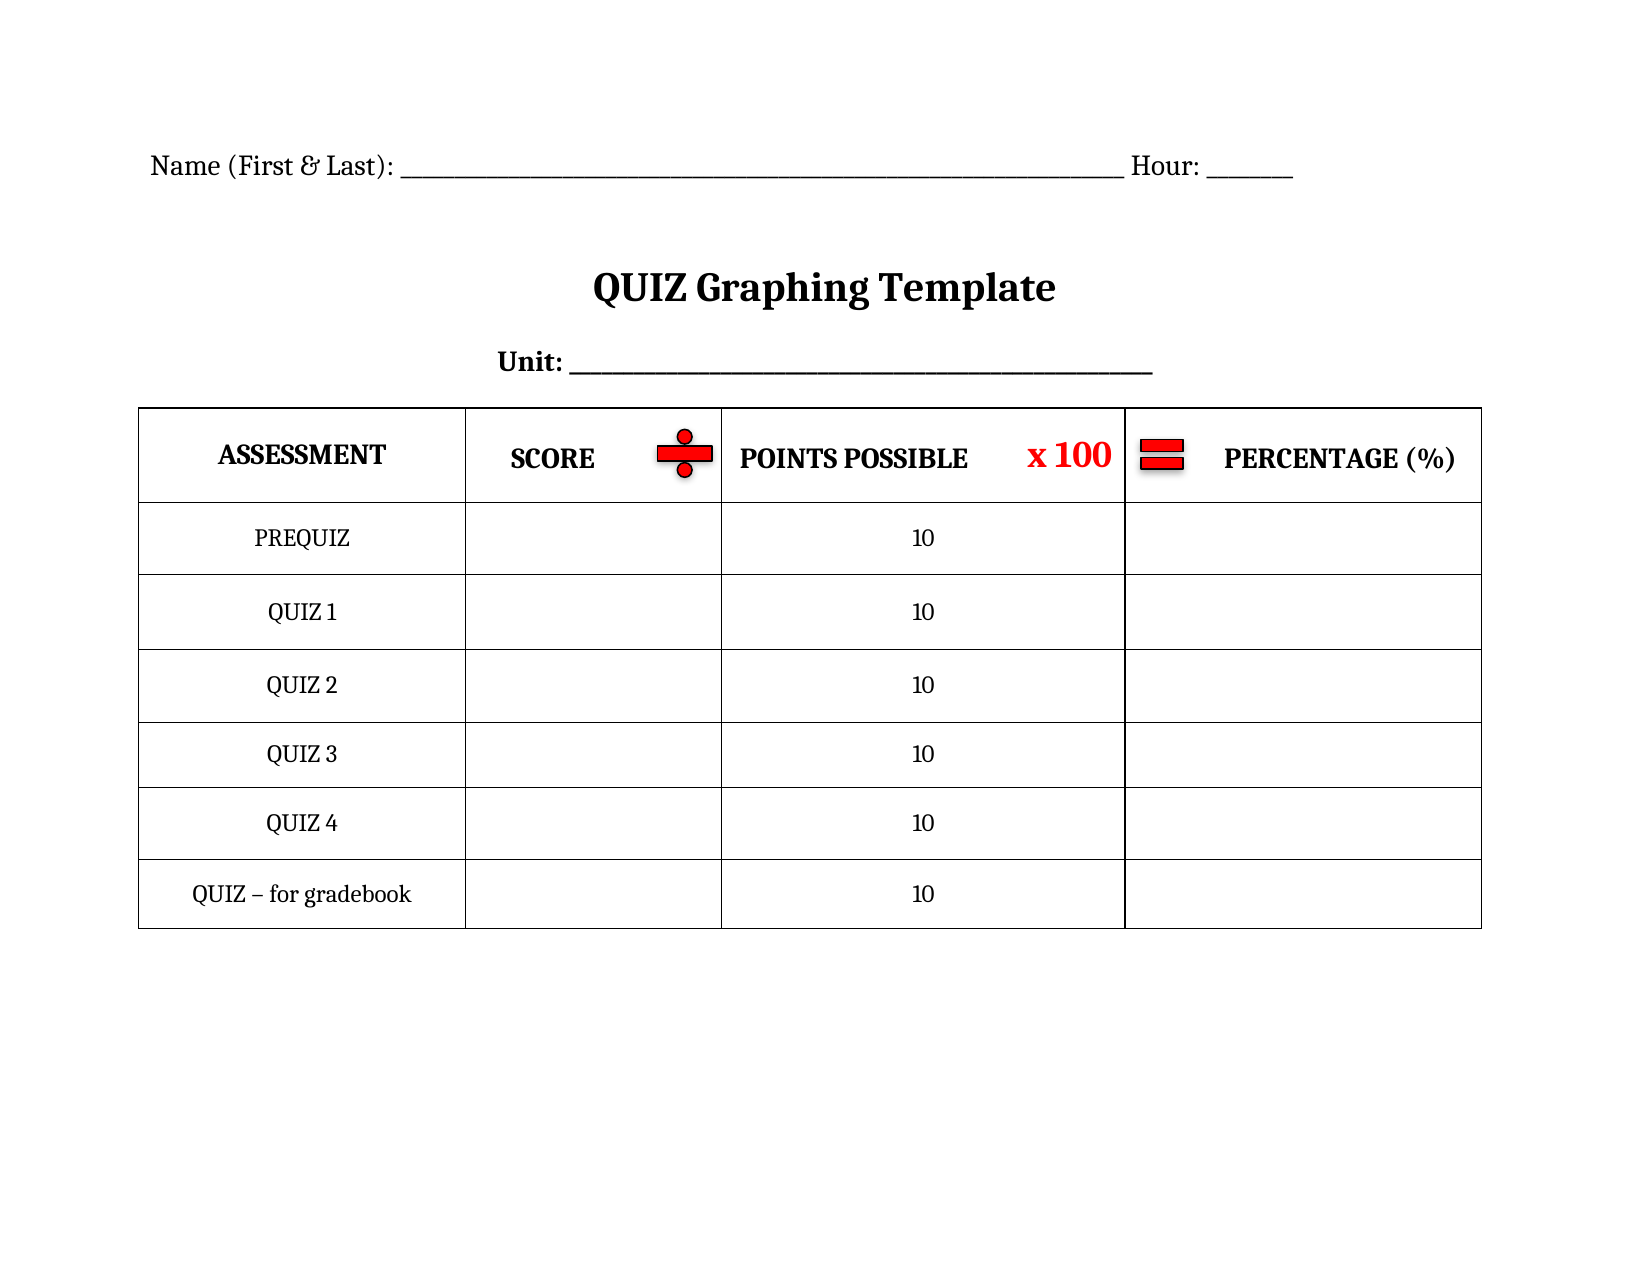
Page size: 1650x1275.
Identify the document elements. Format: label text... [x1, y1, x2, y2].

table_cell [466, 860, 721, 928]
table_header PERCENTAGE (%) [1126, 409, 1481, 502]
table_cell 10 [722, 860, 1124, 928]
table_cell 10 [722, 575, 1124, 649]
table_cell [1126, 723, 1481, 787]
table_cell QUIZ 3 [139, 723, 465, 787]
text Name (First & Last): ___________________________________________________________________ Hour: ________ [150, 149, 1500, 182]
table_cell [1126, 860, 1481, 928]
table_cell [1126, 503, 1481, 574]
table_cell QUIZ – for gradebook [139, 860, 465, 928]
table_cell [466, 503, 721, 574]
table_cell 10 [722, 650, 1124, 722]
table_cell [1126, 575, 1481, 649]
table_cell [466, 723, 721, 787]
table_cell [1126, 788, 1481, 859]
table_cell 10 [722, 503, 1124, 574]
table_header SCORE [466, 409, 721, 502]
table_cell 10 [722, 723, 1124, 787]
table_cell [1126, 650, 1481, 722]
table_cell [466, 788, 721, 859]
table_cell QUIZ 4 [139, 788, 465, 859]
table_header POINTS POSSIBLE [722, 409, 1124, 502]
table_cell PREQUIZ [139, 503, 465, 574]
table_header ASSESSMENT [139, 409, 465, 502]
table_cell QUIZ 1 [139, 575, 465, 649]
table_cell [466, 575, 721, 649]
table_cell 10 [722, 788, 1124, 859]
table_cell [466, 650, 721, 722]
text Unit: ______________________________________________________ [150, 345, 1500, 379]
text QUIZ Graphing Template [150, 264, 1500, 312]
table_cell QUIZ 2 [139, 650, 465, 722]
